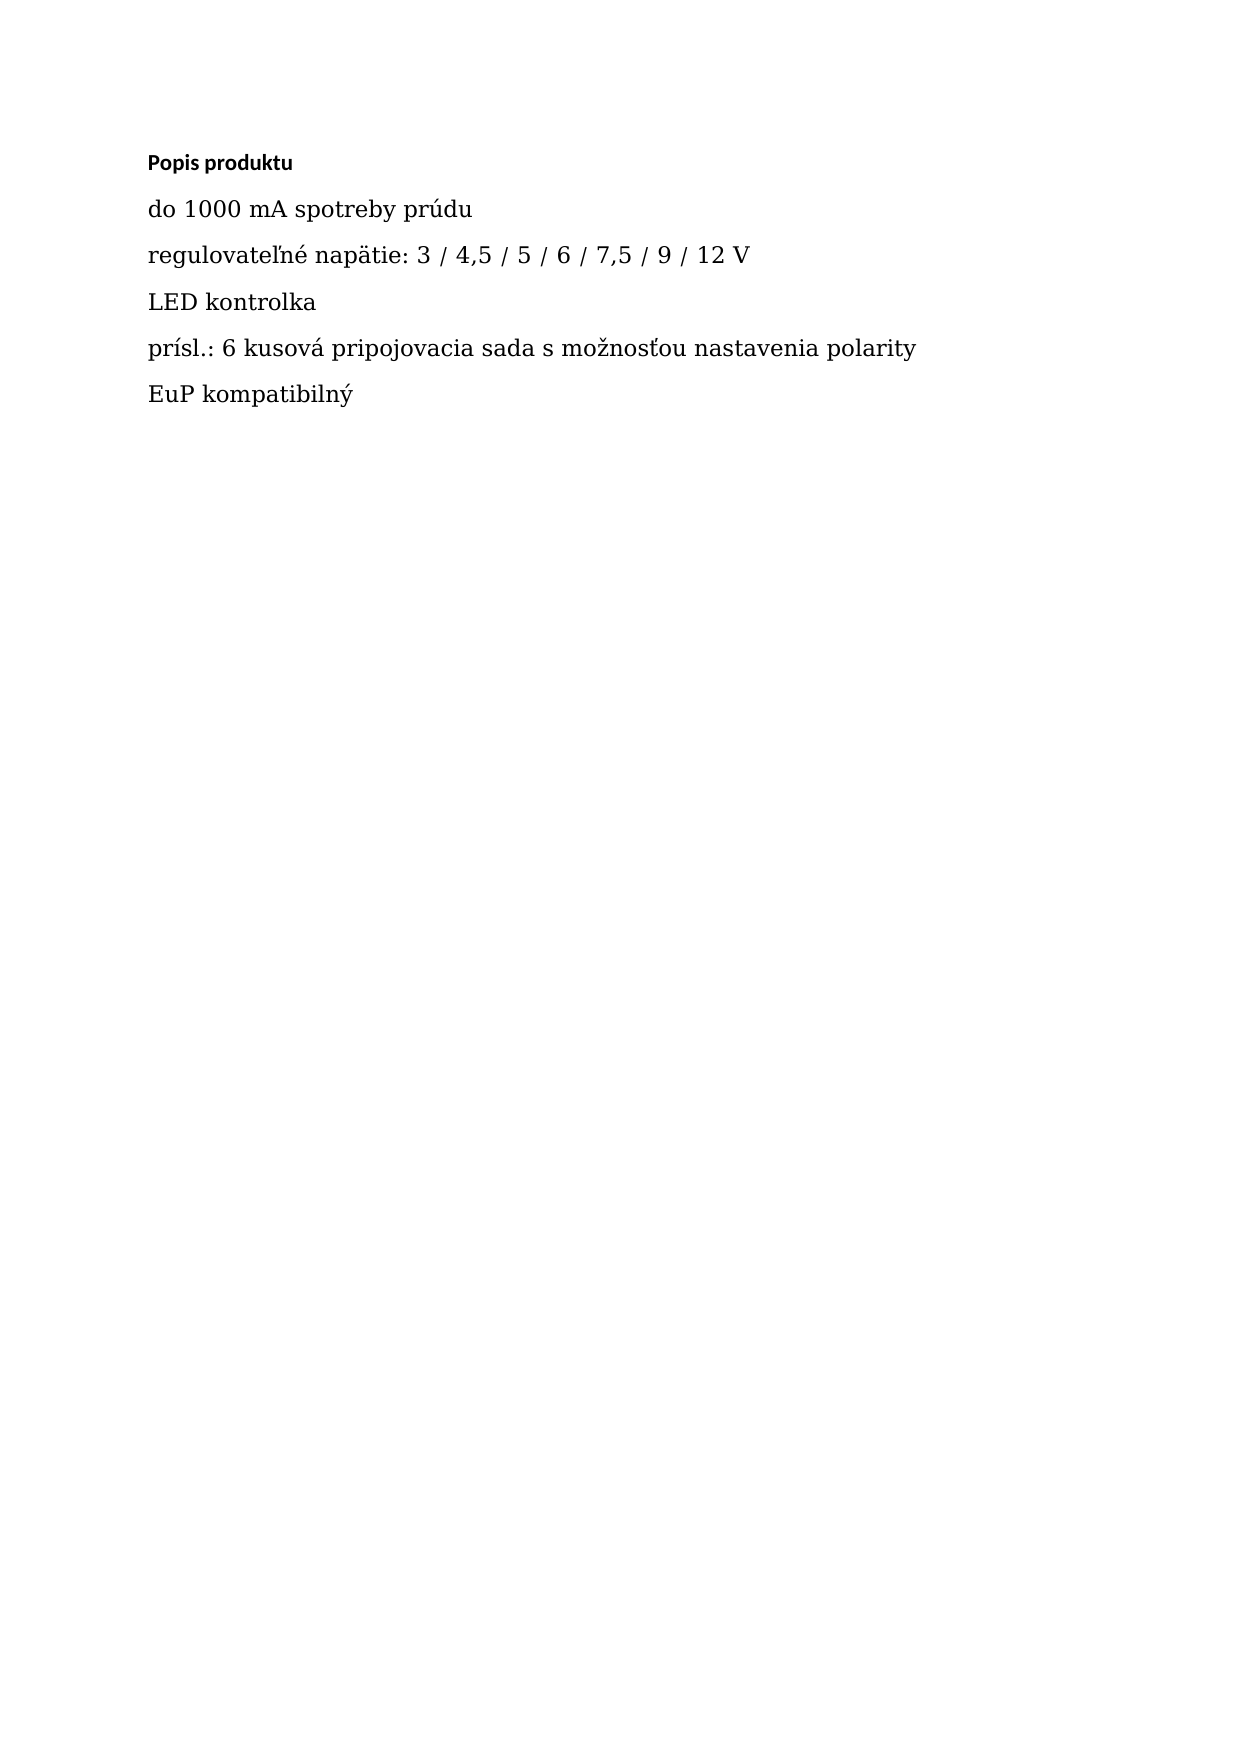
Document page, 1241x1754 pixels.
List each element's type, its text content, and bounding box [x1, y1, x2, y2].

text regulovateľné napätie: 3 / 4,5 / 5 / 6 / 7,5 / 9 / 12 V [148, 241, 1093, 268]
text EuP kompatibilný [148, 380, 1093, 407]
text prísl.: 6 kusová pripojovacia sada s možnosťou nastavenia polarity [148, 333, 1093, 361]
text do 1000 mA spotreby prúdu [148, 194, 1093, 222]
text Popis produktu [148, 148, 1093, 176]
text LED kontrolka [148, 287, 1093, 315]
